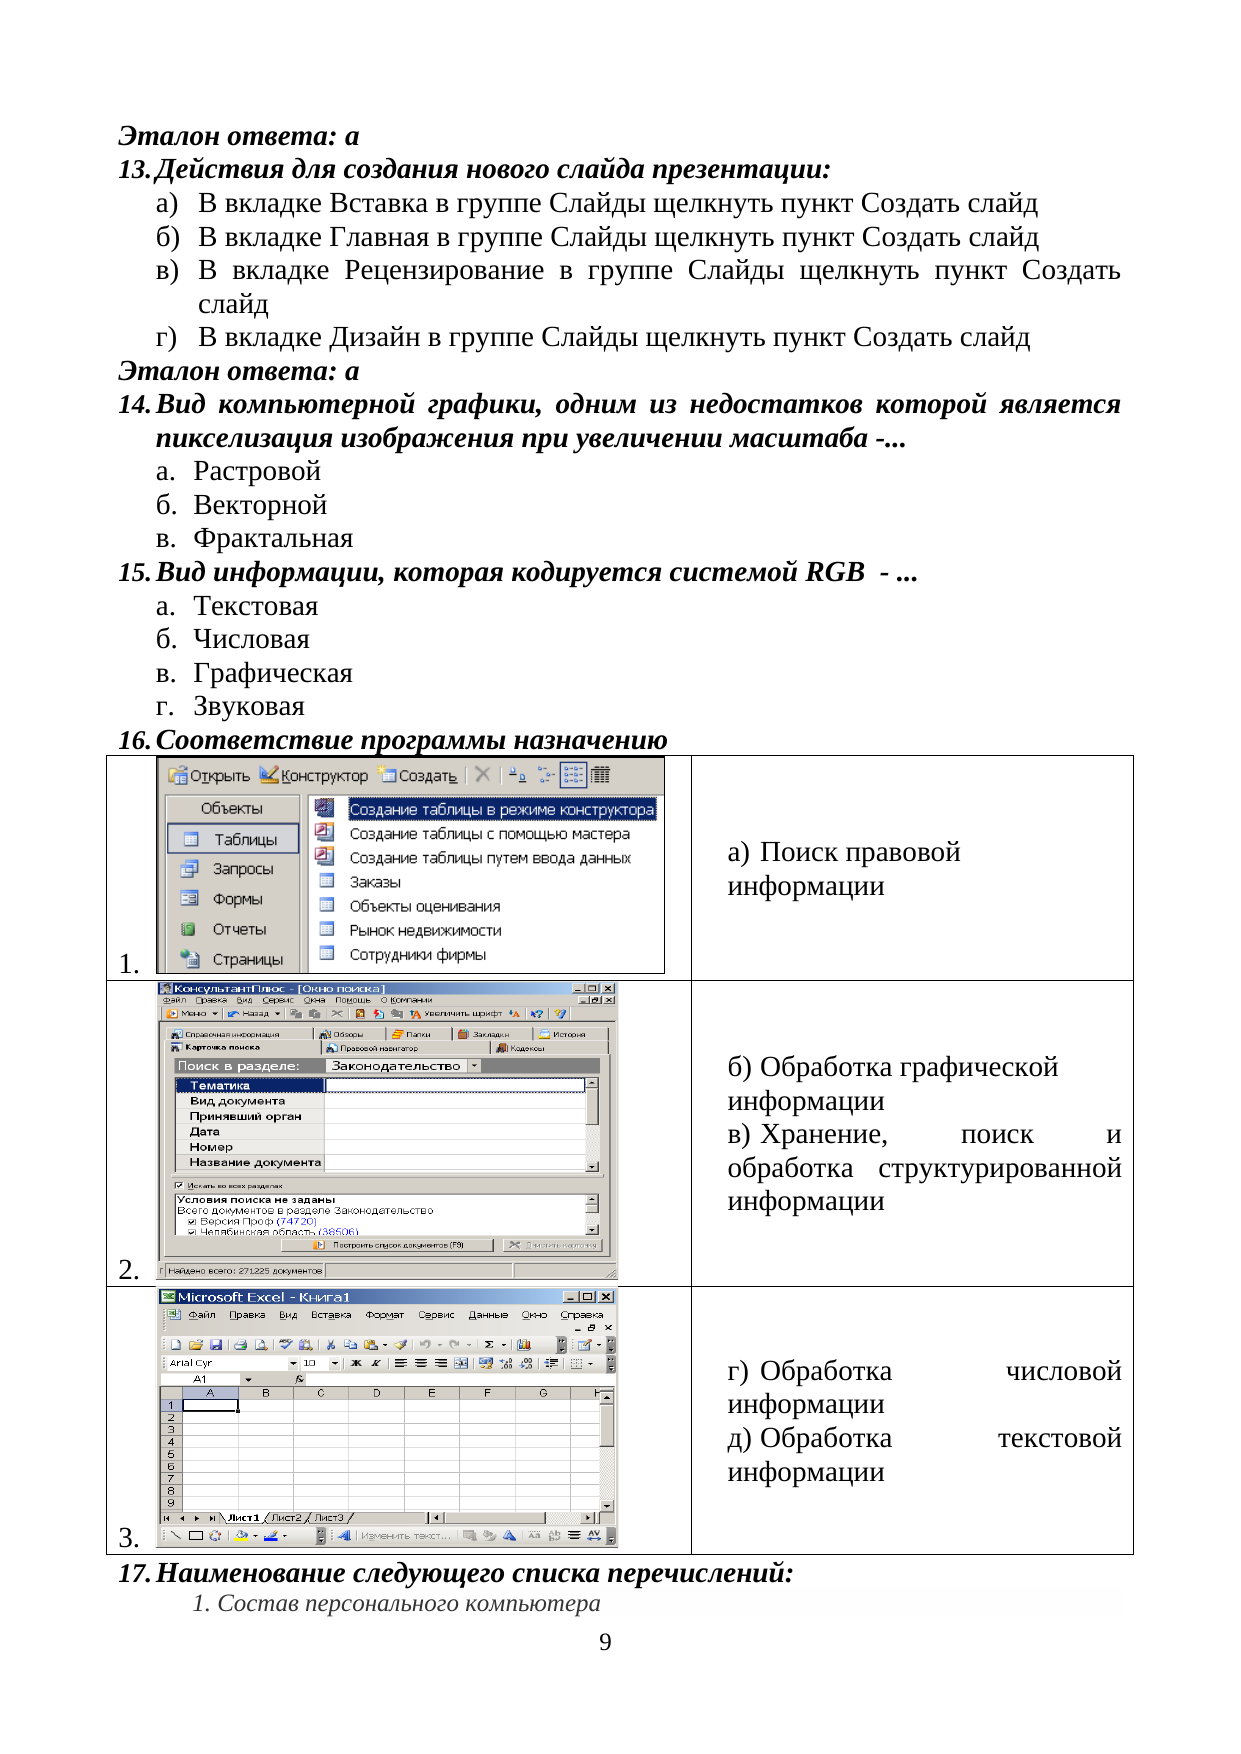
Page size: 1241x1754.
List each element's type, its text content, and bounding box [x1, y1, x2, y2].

list В вкладке Главная в группе Слайды щелкнуть пункт Создать слайд [156, 219, 1122, 252]
list Числовая [156, 621, 1122, 655]
list Действия для создания нового слайда презентации: [118, 152, 1122, 185]
table_cell Обработка числовой информации Обработка текстовой информации [692, 1287, 1133, 1554]
list В вкладке Дизайн в группе Слайды щелкнуть пункт Создать слайд [156, 319, 1122, 353]
list Соответствие программы назначению [118, 722, 1122, 755]
list Звуковая [156, 688, 1122, 722]
table_header Поиск правовой информации [692, 756, 1133, 980]
text Эталон ответа: а [118, 353, 1122, 386]
list Фрактальная [156, 521, 1122, 554]
list Текстовая [156, 588, 1122, 621]
text Эталон ответа: а [118, 118, 1122, 152]
picture [155, 981, 619, 1280]
list Растровой [156, 453, 1122, 487]
list Вид информации, которая кодируется системой RGB - ... [118, 554, 1122, 588]
list В вкладке Рецензирование в группе Слайды щелкнуть пункт Создать слайд [156, 252, 1122, 319]
table_cell [107, 1287, 691, 1554]
picture [155, 1286, 619, 1548]
picture [157, 758, 664, 973]
list Вид компьютерной графики, одним из недостатков которой является пикселизация изображения при увеличении масштаба -... [118, 386, 1122, 453]
table_cell [107, 981, 691, 1286]
list Наименование следующего списка перечислений: [118, 1555, 1122, 1588]
text 1. Состав персонального компьютера [192, 1588, 1122, 1617]
table_cell Обработка графической информации Хранение, поиск и обработка структурированной информации [692, 981, 1133, 1286]
list Векторной [156, 487, 1122, 521]
list В вкладке Вставка в группе Слайды щелкнуть пункт Создать слайд [156, 185, 1122, 219]
list Графическая [156, 655, 1122, 688]
table_header [107, 756, 691, 980]
